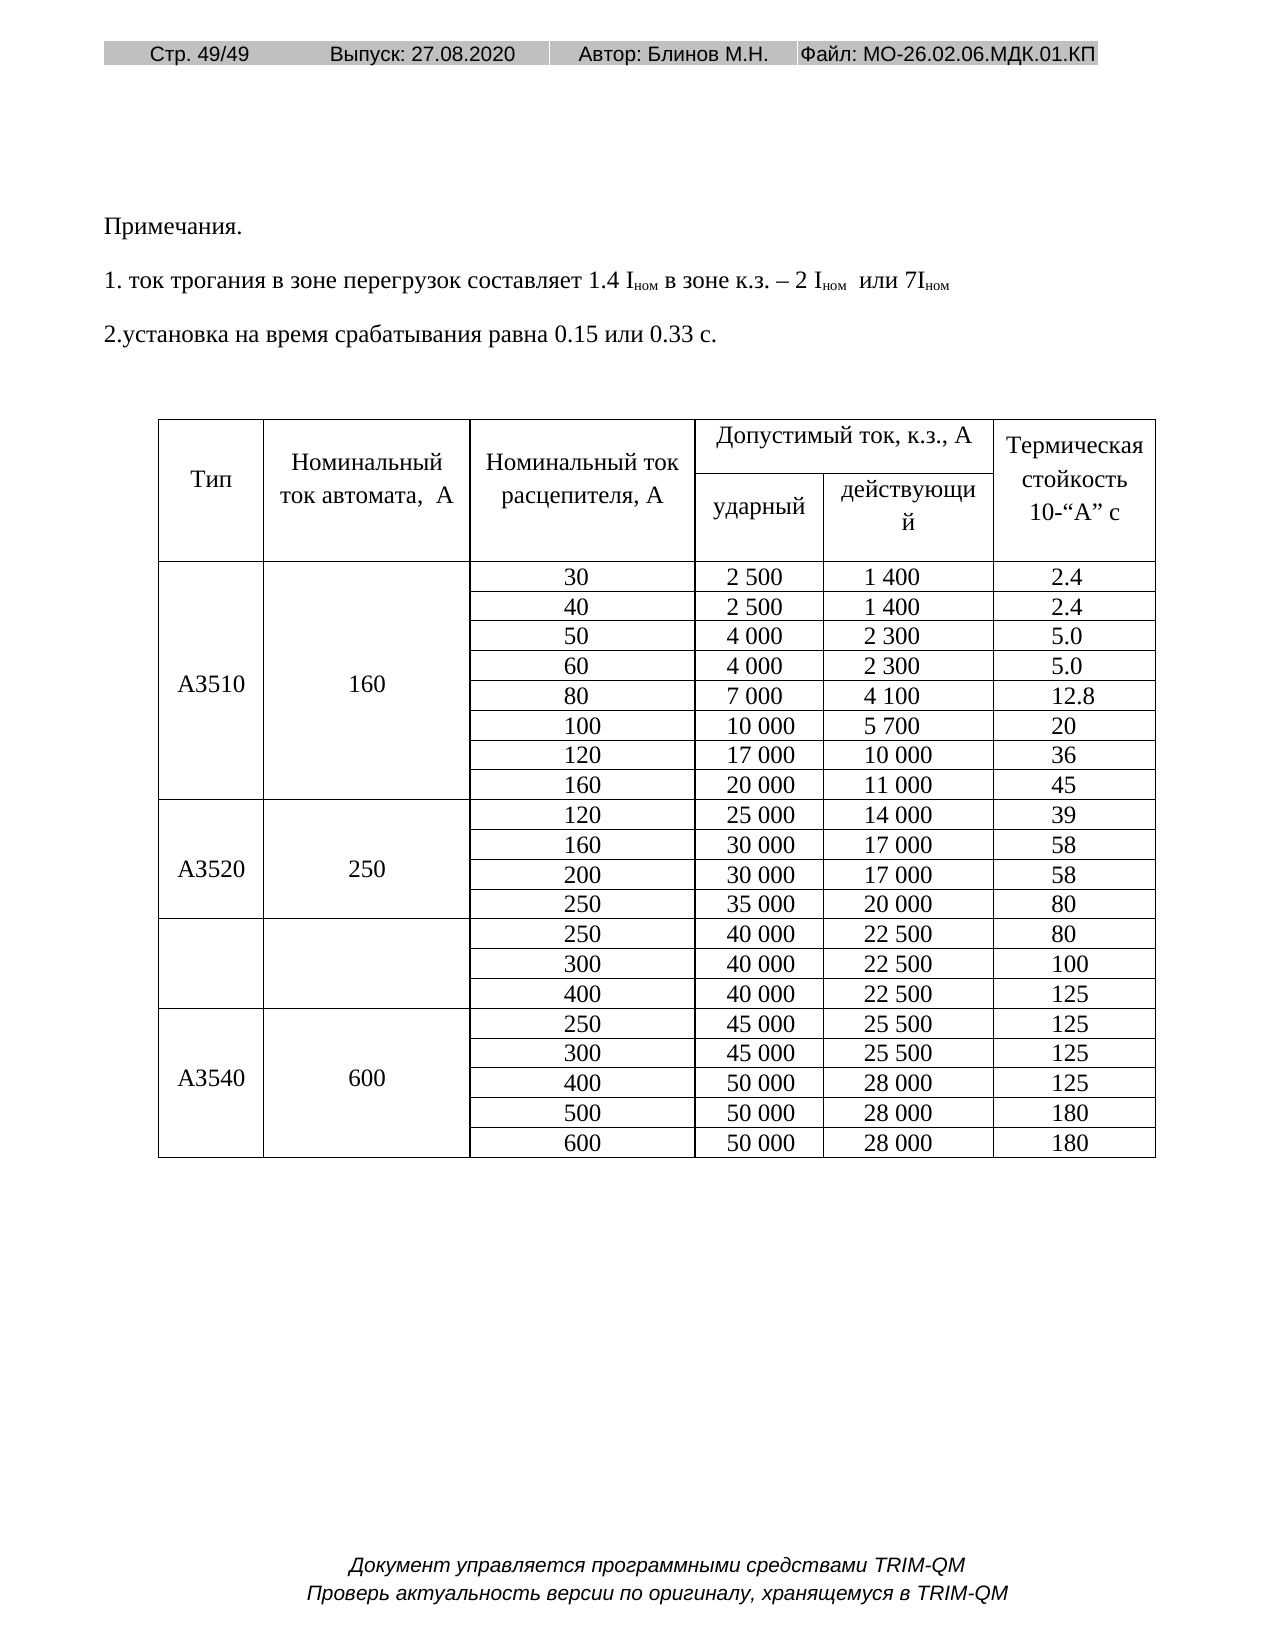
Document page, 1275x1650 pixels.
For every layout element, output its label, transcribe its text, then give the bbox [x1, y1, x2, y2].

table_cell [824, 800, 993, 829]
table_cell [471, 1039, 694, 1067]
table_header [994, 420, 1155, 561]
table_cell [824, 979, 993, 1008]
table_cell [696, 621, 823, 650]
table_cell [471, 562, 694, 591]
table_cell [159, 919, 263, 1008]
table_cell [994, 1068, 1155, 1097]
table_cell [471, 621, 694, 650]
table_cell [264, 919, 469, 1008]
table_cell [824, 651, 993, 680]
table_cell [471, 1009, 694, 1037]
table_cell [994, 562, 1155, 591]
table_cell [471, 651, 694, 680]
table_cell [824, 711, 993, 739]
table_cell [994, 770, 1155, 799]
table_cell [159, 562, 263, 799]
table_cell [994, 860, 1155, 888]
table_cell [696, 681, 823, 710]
text Примечания. [103, 211, 1211, 240]
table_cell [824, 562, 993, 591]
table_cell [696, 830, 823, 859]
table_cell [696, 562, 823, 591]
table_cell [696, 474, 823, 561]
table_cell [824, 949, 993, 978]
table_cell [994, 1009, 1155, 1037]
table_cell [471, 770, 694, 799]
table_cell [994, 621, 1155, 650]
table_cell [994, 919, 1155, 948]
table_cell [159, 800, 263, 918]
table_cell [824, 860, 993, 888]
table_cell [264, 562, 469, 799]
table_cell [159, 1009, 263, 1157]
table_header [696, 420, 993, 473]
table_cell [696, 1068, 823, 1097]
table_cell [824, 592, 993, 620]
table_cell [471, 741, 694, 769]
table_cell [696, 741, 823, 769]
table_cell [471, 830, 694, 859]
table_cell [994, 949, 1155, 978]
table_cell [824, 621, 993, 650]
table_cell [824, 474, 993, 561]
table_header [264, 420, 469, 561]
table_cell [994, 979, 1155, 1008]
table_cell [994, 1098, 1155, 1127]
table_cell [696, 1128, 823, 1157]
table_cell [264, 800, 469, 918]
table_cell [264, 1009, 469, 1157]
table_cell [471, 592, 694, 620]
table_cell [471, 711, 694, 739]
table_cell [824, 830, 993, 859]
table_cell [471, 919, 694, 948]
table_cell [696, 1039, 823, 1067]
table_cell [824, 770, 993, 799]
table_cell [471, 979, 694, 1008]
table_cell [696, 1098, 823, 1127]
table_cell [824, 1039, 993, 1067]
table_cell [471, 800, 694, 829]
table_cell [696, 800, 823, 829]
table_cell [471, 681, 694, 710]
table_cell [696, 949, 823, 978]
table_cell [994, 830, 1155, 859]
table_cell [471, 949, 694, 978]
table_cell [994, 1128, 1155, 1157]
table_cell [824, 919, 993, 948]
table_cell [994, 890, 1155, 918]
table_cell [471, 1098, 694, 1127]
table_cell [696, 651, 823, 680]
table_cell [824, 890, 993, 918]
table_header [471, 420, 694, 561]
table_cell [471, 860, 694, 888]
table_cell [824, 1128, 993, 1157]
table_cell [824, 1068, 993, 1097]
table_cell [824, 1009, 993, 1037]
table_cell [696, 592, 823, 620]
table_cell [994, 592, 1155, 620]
text 1. ток трогания в зоне перегрузок составляет 1.4 Iном в зоне к.з. – 2 Iном или 7Iном [103, 265, 1211, 294]
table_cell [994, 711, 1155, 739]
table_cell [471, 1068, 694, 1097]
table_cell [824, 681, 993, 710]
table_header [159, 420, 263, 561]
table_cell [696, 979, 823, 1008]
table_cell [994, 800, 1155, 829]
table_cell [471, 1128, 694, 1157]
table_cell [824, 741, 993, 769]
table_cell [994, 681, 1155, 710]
text 2.установка на время срабатывания равна 0.15 или 0.33 с. [103, 319, 1211, 348]
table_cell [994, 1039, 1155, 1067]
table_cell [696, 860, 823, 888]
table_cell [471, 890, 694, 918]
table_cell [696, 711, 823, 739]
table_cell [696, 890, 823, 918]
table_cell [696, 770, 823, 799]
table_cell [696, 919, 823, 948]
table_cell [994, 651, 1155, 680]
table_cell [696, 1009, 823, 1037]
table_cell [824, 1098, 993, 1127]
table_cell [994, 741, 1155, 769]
